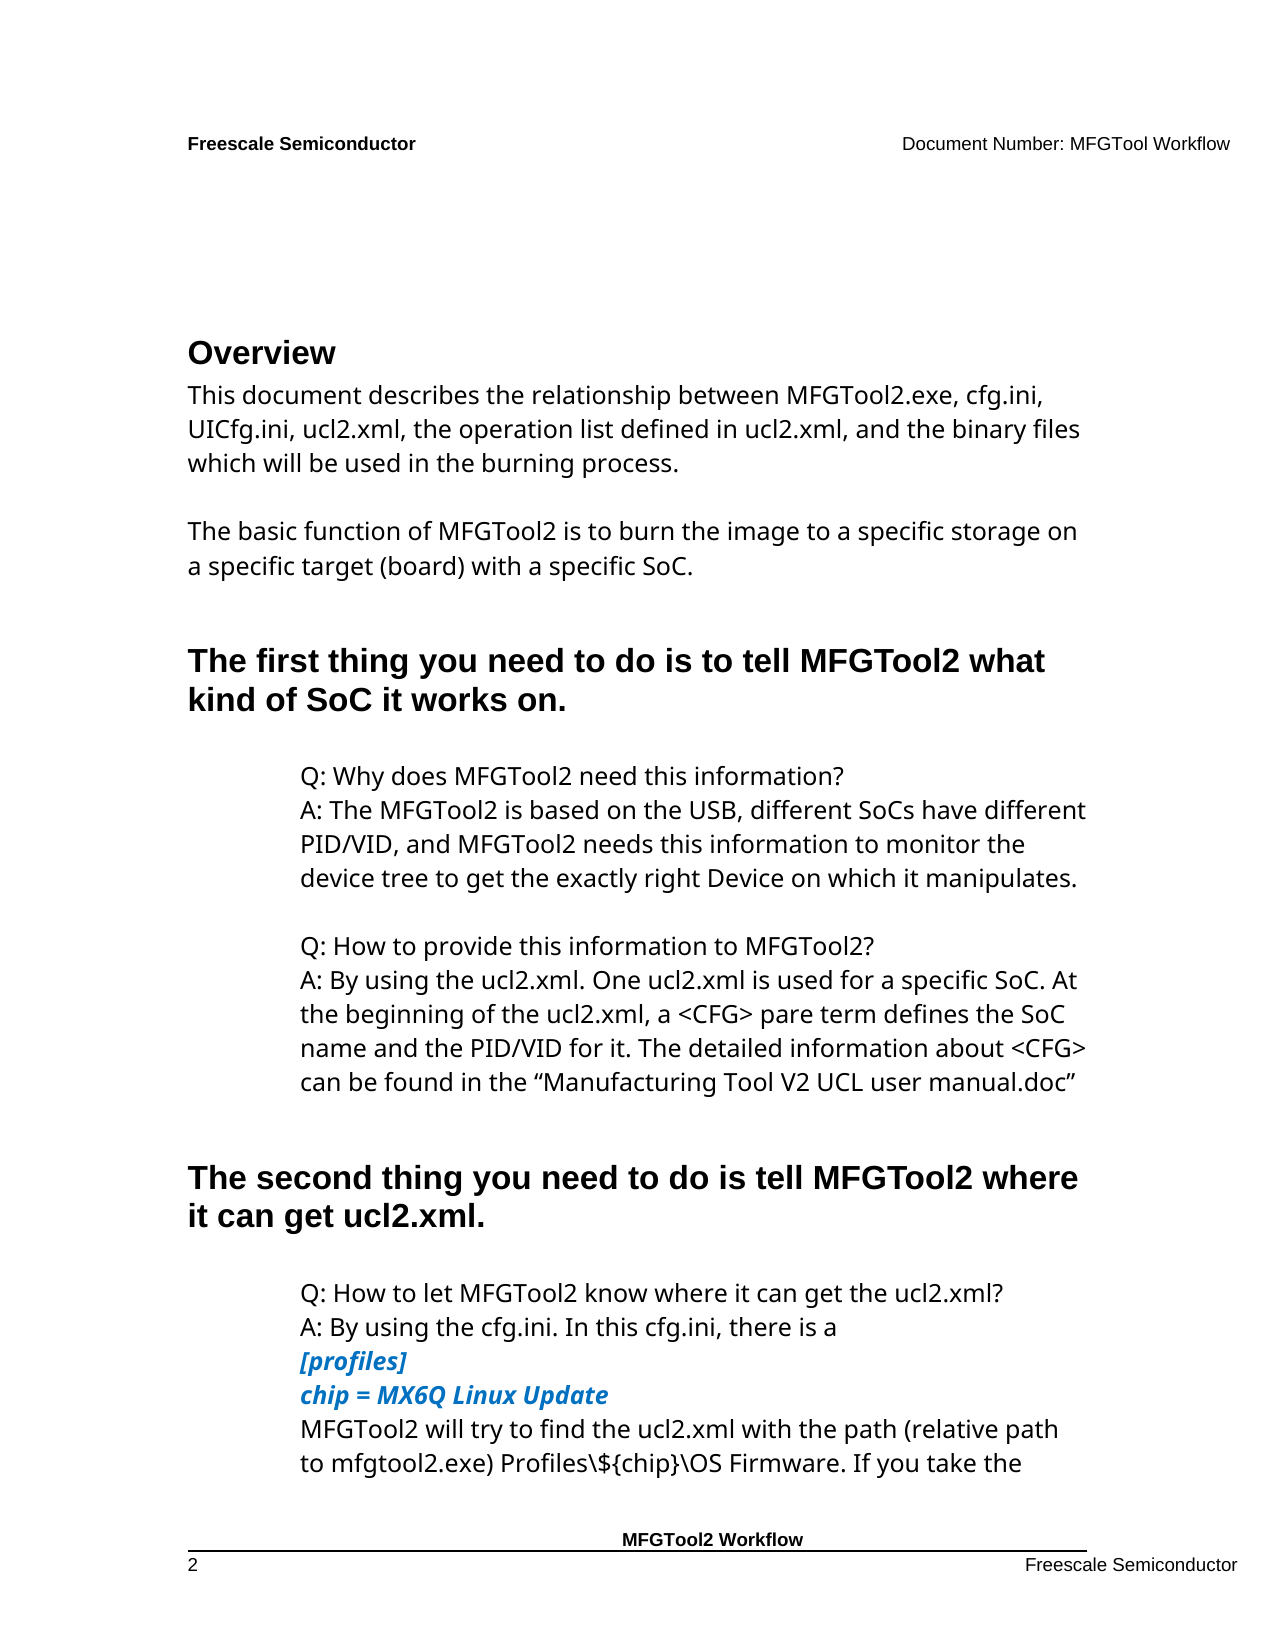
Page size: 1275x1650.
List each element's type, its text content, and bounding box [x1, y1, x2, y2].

subtitle The first thing you need to do is to tell MFGTool2 what kind of SoC it works on. [187, 641, 1087, 718]
list A: By using the cfg.ini. In this cfg.ini, there is a [300, 1309, 1087, 1343]
text The basic function of MFGTool2 is to burn the image to a specific storage on a specific target (board) with a specific SoC. [187, 514, 1087, 582]
list Q: Why does MFGTool2 need this information? [300, 758, 1087, 792]
subtitle Overview [187, 333, 1087, 372]
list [300, 1412, 1087, 1480]
list chip = MX6Q Linux Update [300, 1377, 1087, 1412]
list A: The MFGTool2 is based on the USB, different SoCs have different PID/VID, and MFGTool2 needs this information to monitor the device tree to get the exactly right Device on which it manipulates. [300, 792, 1087, 895]
list Q: How to let MFGTool2 know where it can get the ucl2.xml? [300, 1275, 1087, 1309]
text This document describes the relationship between MFGTool2.exe, cfg.ini, UICfg.ini, ucl2.xml, the operation list defined in ucl2.xml, and the binary files which will be used in the burning process. [187, 378, 1087, 480]
list Q: How to provide this information to MFGTool2? [300, 929, 1087, 963]
list A: By using the ucl2.xml. One ucl2.xml is used for a specific SoC. At the beginning of the ucl2.xml, a <CFG> pare term defines the SoC name and the PID/VID for it. The detailed information about <CFG> can be found in the “Manufacturing Tool V2 UCL user manual.doc” [300, 963, 1087, 1099]
list [profiles] [300, 1343, 1087, 1377]
subtitle The second thing you need to do is tell MFGTool2 where it can get ucl2.xml. [187, 1158, 1087, 1235]
